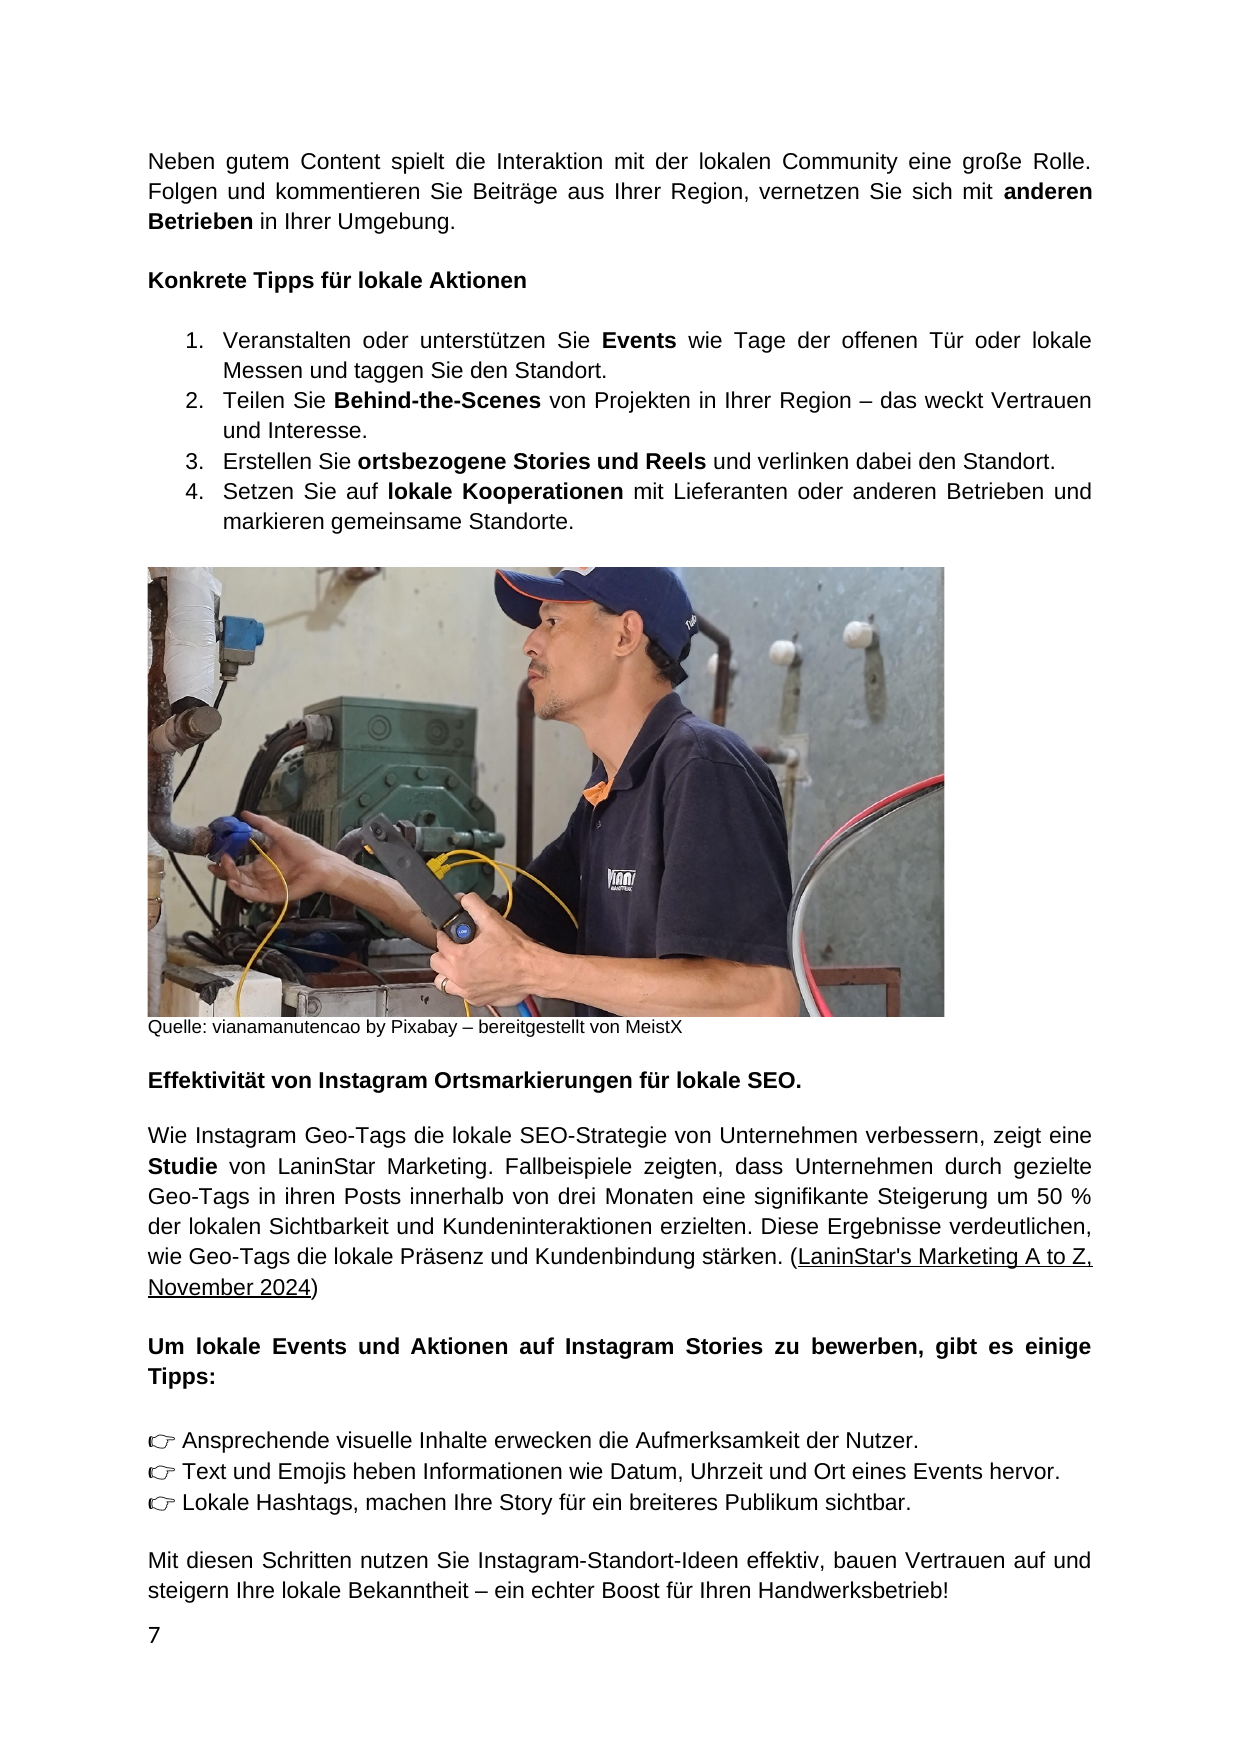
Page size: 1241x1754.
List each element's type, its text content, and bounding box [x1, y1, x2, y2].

text Effektivität von Instagram Ortsmarkierungen für lokale SEO. [148, 1067, 1093, 1093]
list Setzen Sie auf lokale Kooperationen mit Lieferanten oder anderen Betrieben und markieren gemeinsame Standorte. [185, 478, 1093, 534]
list Erstellen Sie ortsbezogene Stories und Reels und verlinken dabei den Standort. [185, 448, 1093, 474]
text 👉 Text und Emojis heben Informationen wie Datum, Uhrzeit und Ort eines Events hervor. [148, 1455, 1093, 1486]
picture [147, 567, 945, 1017]
text Konkrete Tipps für lokale Aktionen [148, 267, 1093, 294]
text Wie Instagram Geo-Tags die lokale SEO-Strategie von Unternehmen verbessern, zeigt eine Studie von LaninStar Marketing. Fallbeispiele zeigten, dass Unternehmen durch gezielte Geo-Tags in ihren Posts innerhalb von drei Monaten eine signifikante Steigerung um 50 % der lokalen Sichtbarkeit und Kundeninteraktionen erzielten. Diese Ergebnisse verdeutlichen, wie Geo-Tags die lokale Präsenz und Kundenbindung stärken. (LaninStar's Marketing A to Z, November 2024) [148, 1122, 1093, 1300]
list Teilen Sie Behind-the-Scenes von Projekten in Ihrer Region – das weckt Vertrauen und Interesse. [185, 387, 1093, 444]
text 👉 Ansprechende visuelle Inhalte erwecken die Aufmerksamkeit der Nutzer. [148, 1424, 1093, 1455]
text Mit diesen Schritten nutzen Sie Instagram-Standort-Ideen effektiv, bauen Vertrauen auf und steigern Ihre lokale Bekanntheit – ein echter Boost für Ihren Handwerksbetrieb! [148, 1547, 1093, 1603]
list Veranstalten oder unterstützen Sie Events wie Tage der offenen Tür oder lokale Messen und taggen Sie den Standort. [185, 327, 1093, 383]
text 👉 Lokale Hashtags, machen Ihre Story für ein breiteres Publikum sichtbar. [148, 1486, 1093, 1518]
text Neben gutem Content spielt die Interaktion mit der lokalen Community eine große Rolle. Folgen und kommentieren Sie Beiträge aus Ihrer Region, vernetzen Sie sich mit anderen Betrieben in Ihrer Umgebung. [148, 148, 1093, 234]
subtitle Um lokale Events und Aktionen auf Instagram Stories zu bewerben, gibt es einige Tipps: [148, 1333, 1093, 1389]
